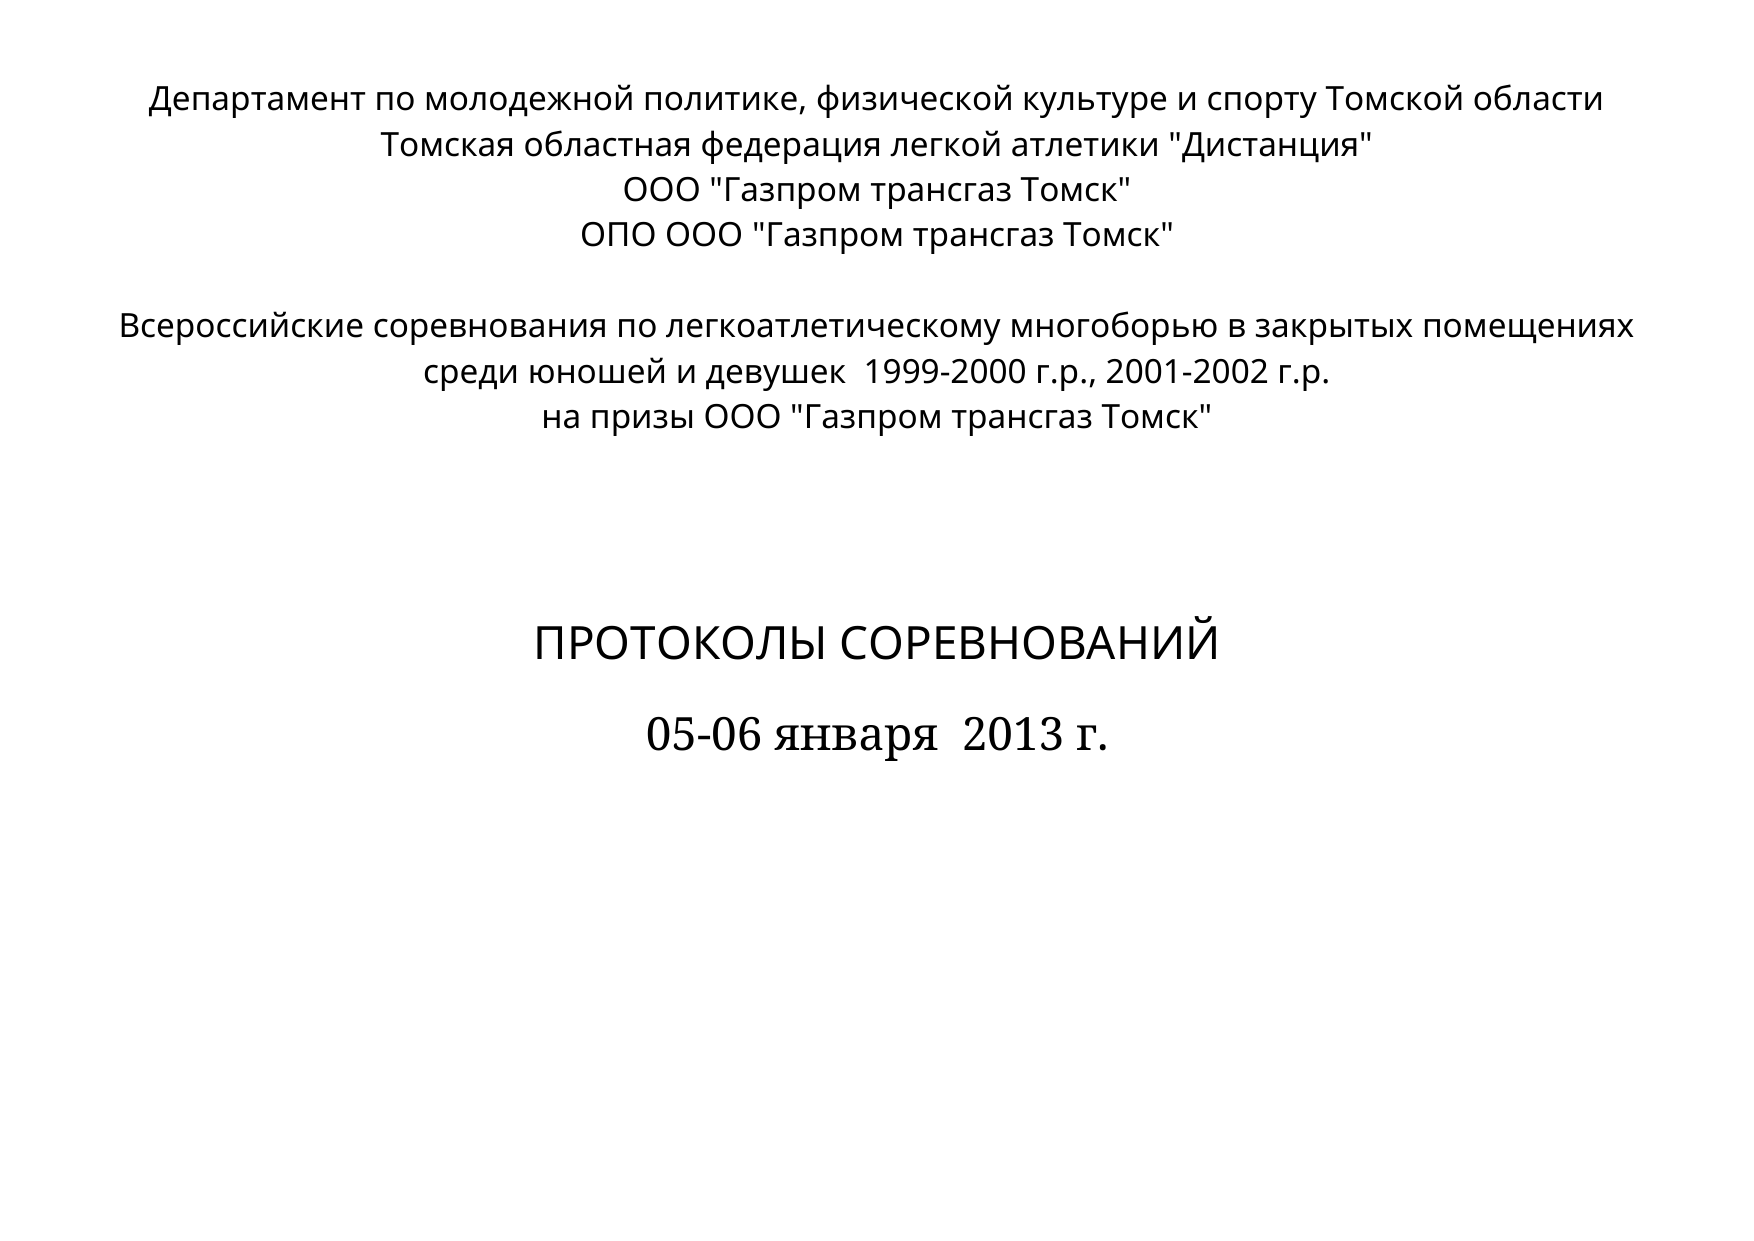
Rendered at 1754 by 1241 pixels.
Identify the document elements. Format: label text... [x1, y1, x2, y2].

text ООО "Газпром трансгаз Томск" [75, 166, 1679, 211]
text 05-06 января 2013 г. [75, 702, 1679, 764]
subtitle ПРОТОКОЛЫ СОРЕВНОВАНИЙ [75, 611, 1679, 673]
text Томская областная федерация легкой атлетики "Дистанция" [75, 120, 1679, 166]
text Департамент по молодежной политике, физической культуре и спорту Томской области [75, 75, 1679, 120]
text Всероссийские соревнования по легкоатлетическому многоборью в закрытых помещениях среди юношей и девушек 1999-2000 г.р., 2001-2002 г.р. [75, 302, 1679, 393]
text ОПО ООО "Газпром трансгаз Томск" [75, 211, 1679, 257]
text на призы ООО "Газпром трансгаз Томск" [75, 393, 1679, 438]
